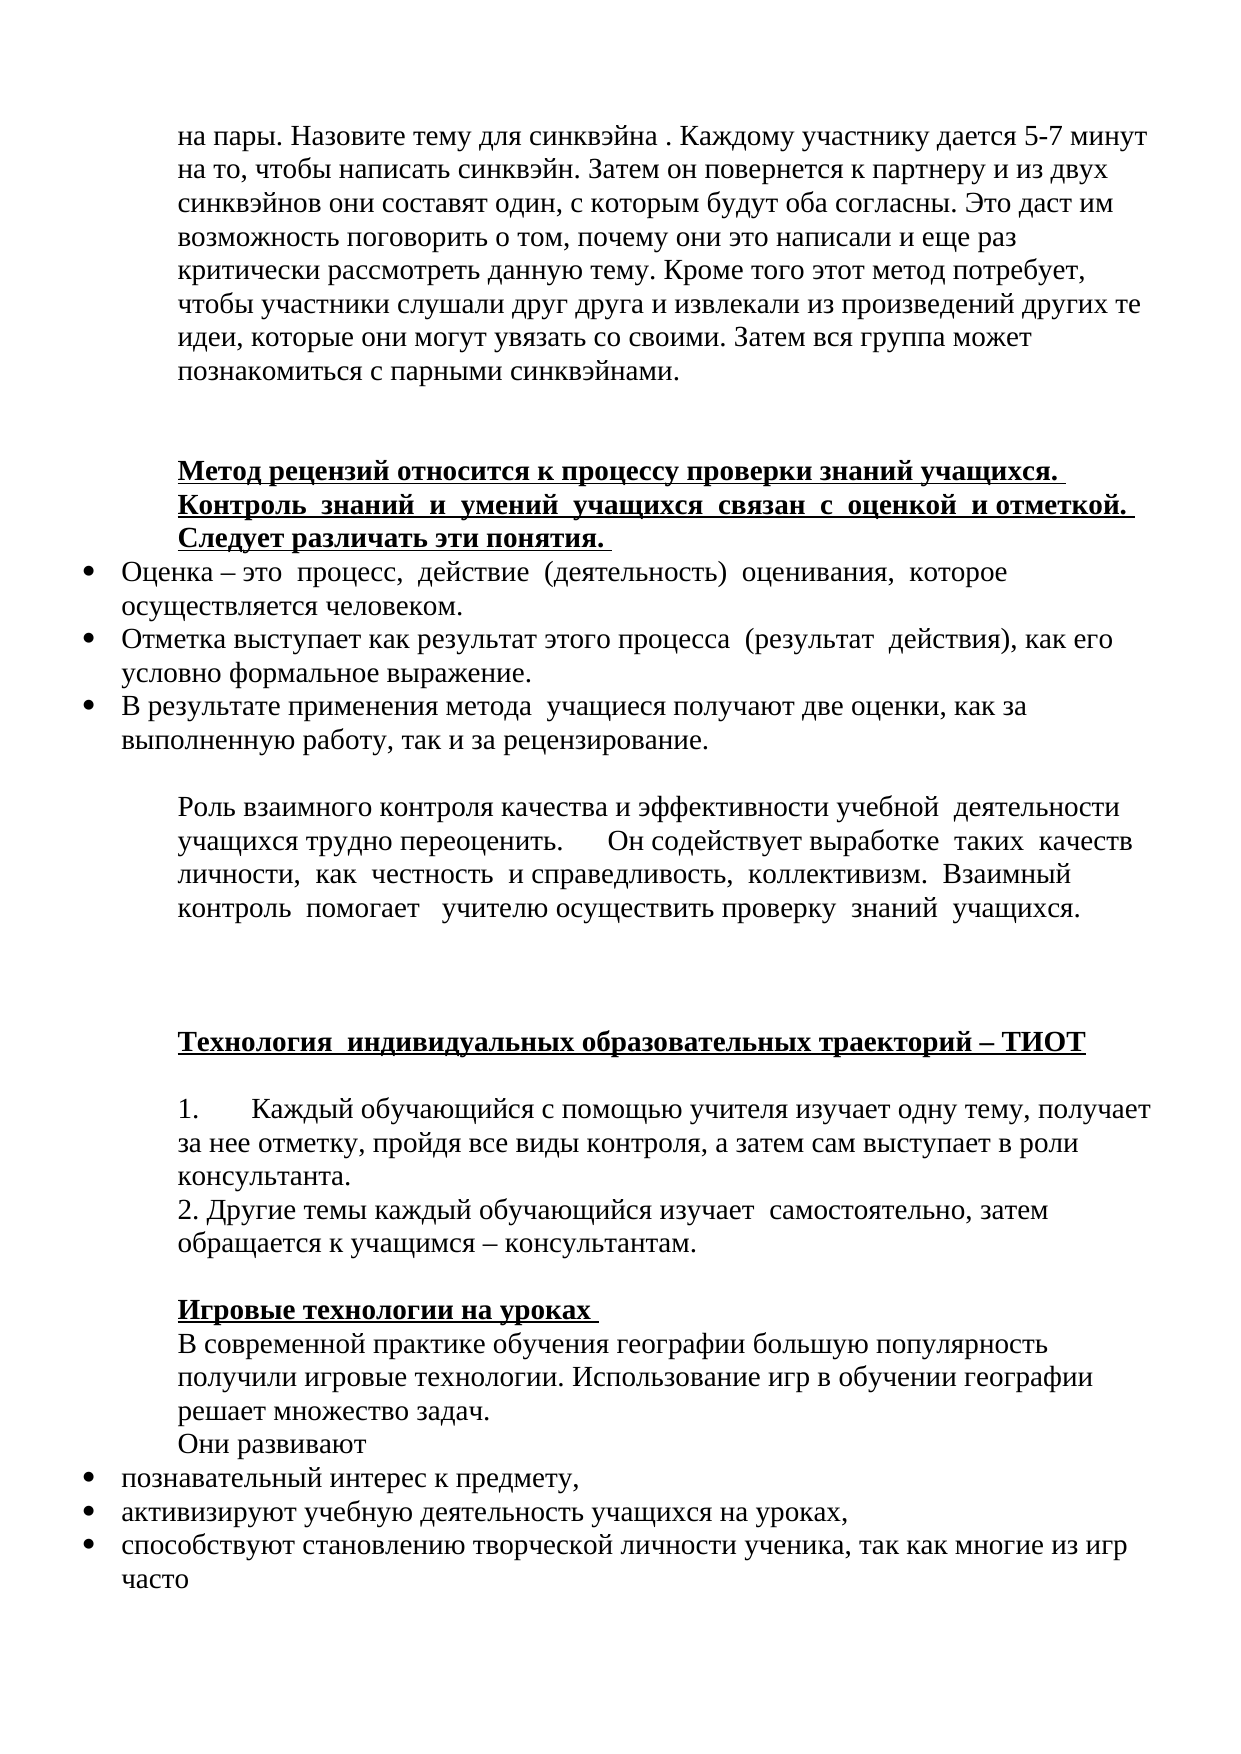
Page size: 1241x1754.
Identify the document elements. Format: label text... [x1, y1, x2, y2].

list способствуют становлению творческой личности ученика, так как многие из игр часто [83, 1527, 1152, 1594]
list Оценка – это процесс, действие (деятельность) оценивания, которое осуществляется человеком. [83, 554, 1152, 621]
text Игровые технологии на уроках [177, 1292, 1152, 1326]
text В современной практике обучения географии большую популярность получили игровые технологии. Использование игр в обучении географии решает множество задач. [177, 1326, 1152, 1427]
list В результате применения метода учащиеся получают две оценки, как за выполненную работу, так и за рецензирование. [83, 688, 1152, 756]
list Каждый обучающийся с помощью учителя изучает одну тему, получает за нее отметку, пройдя все виды контроля, а затем сам выступает в роли консультанта. [177, 1091, 1152, 1192]
list активизируют учебную деятельность учащихся на уроках, [83, 1494, 1152, 1527]
text Они развивают [177, 1427, 1152, 1460]
text Метод рецензий относится к процессу проверки знаний учащихся. Контроль знаний и умений учащихся связан с оценкой и отметкой. Следует различать эти понятия. [177, 453, 1152, 554]
list познавательный интерес к предмету, [83, 1460, 1152, 1494]
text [177, 118, 1152, 386]
text Технология индивидуальных образовательных траекторий – ТИОТ [177, 1024, 1152, 1058]
text Роль взаимного контроля качества и эффективности учебной деятельности учащихся трудно переоценить. Он содействует выработке таких качеств личности, как честность и справедливость, коллективизм. Взаимный контроль помогает учителю осуществить проверку знаний учащихся. [177, 789, 1152, 923]
list Отметка выступает как результат этого процесса (результат действия), как его условно формальное выражение. [83, 621, 1152, 688]
text 2. Другие темы каждый обучающийся изучает самостоятельно, затем обращается к учащимся – консультантам. [177, 1192, 1152, 1259]
